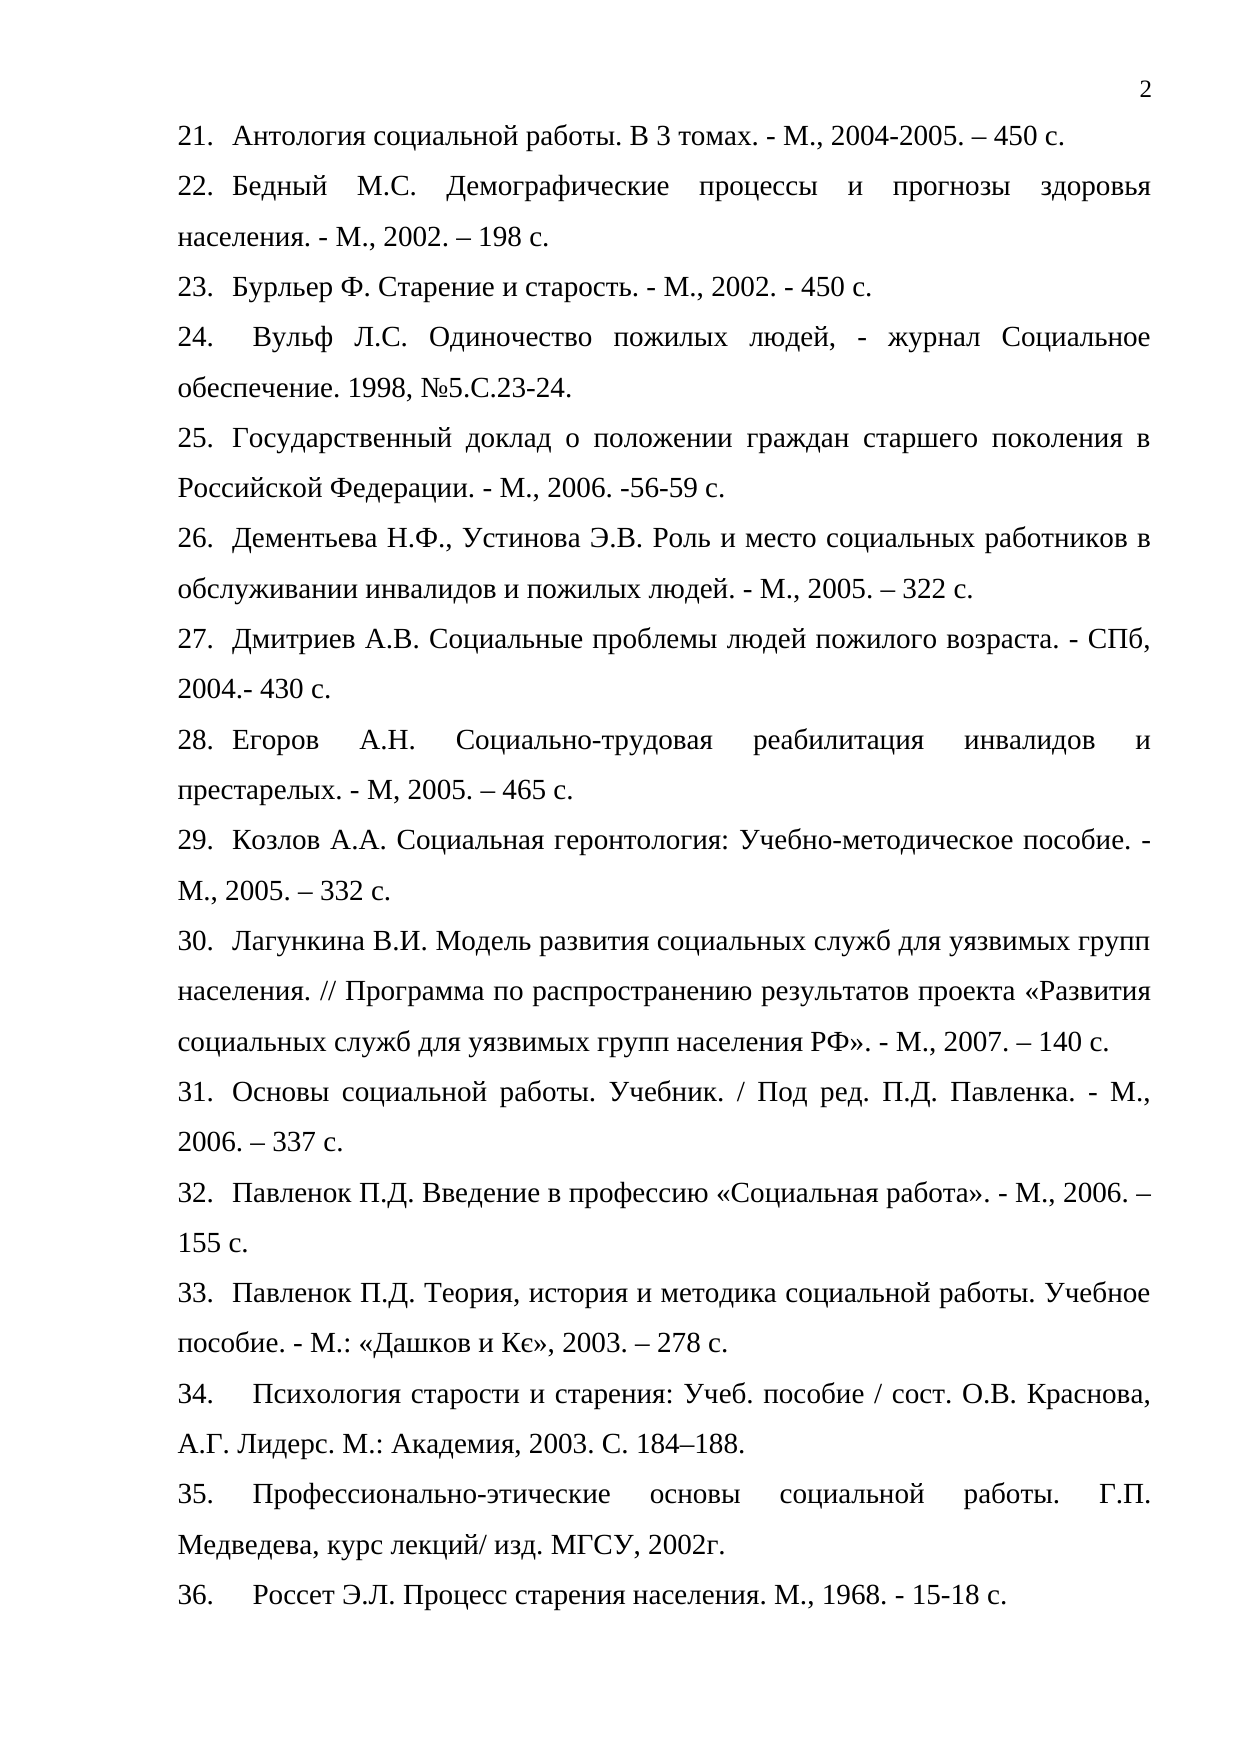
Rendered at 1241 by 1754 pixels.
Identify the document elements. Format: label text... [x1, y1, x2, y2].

list Павленок П.Д. Введение в профессию «Социальная работа». - М., 2006. – 155 с. [177, 1175, 1152, 1258]
list Лагункина В.И. Модель развития социальных служб для уязвимых групп населения. // Программа по распространению результатов проекта «Развития социальных служб для уязвимых групп населения РФ». - М., 2007. – 140 с. [177, 923, 1152, 1057]
list Дмитриев А.В. Социальные проблемы людей пожилого возраста. - СПб, 2004.- 430 с. [177, 621, 1152, 705]
list Бедный М.С. Демографические процессы и прогнозы здоровья населения. - М., 2002. – 198 с. [177, 168, 1152, 252]
list Государственный доклад о положении граждан старшего поколения в Российской Федерации. - М., 2006. -56-59 с. [177, 420, 1152, 504]
list Россет Э.Л. Процесс старения населения. М., 1968. - 15-18 с. [177, 1577, 1152, 1611]
list Егоров А.Н. Социально-трудовая реабилитация инвалидов и престарелых. - М, 2005. – 465 с. [177, 722, 1152, 806]
list Психология старости и старения: Учеб. пособие / сост. О.В. Краснова, А.Г. Лидерс. М.: Академия, 2003. С. 184–188. [177, 1376, 1152, 1460]
list Вульф Л.С. Одиночество пожилых людей, - журнал Социальное обеспечение. 1998, №5.С.23-24. [177, 319, 1152, 403]
list Основы социальной работы. Учебник. / Под ред. П.Д. Павленка. - М., 2006. – 337 с. [177, 1074, 1152, 1158]
list Павленок П.Д. Теория, история и методика социальной работы. Учебное пособие. - М.: «Дашков и Кє», 2003. – 278 с. [177, 1275, 1152, 1359]
list Антология социальной работы. В 3 томах. - М., 2004-2005. – 450 с. [177, 118, 1152, 152]
list Дементьева Н.Ф., Устинова Э.В. Роль и место социальных работников в обслуживании инвалидов и пожилых людей. - М., 2005. – 322 с. [177, 521, 1152, 604]
list Профессионально-этические основы социальной работы. Г.П. Медведева, курс лекций/ изд. МГСУ, 2002г. [177, 1477, 1152, 1560]
list Бурльер Ф. Старение и старость. - М., 2002. - 450 с. [177, 269, 1152, 303]
list Козлов А.А. Социальная геронтология: Учебно-методическое пособие. -М., 2005. – 332 с. [177, 822, 1152, 906]
